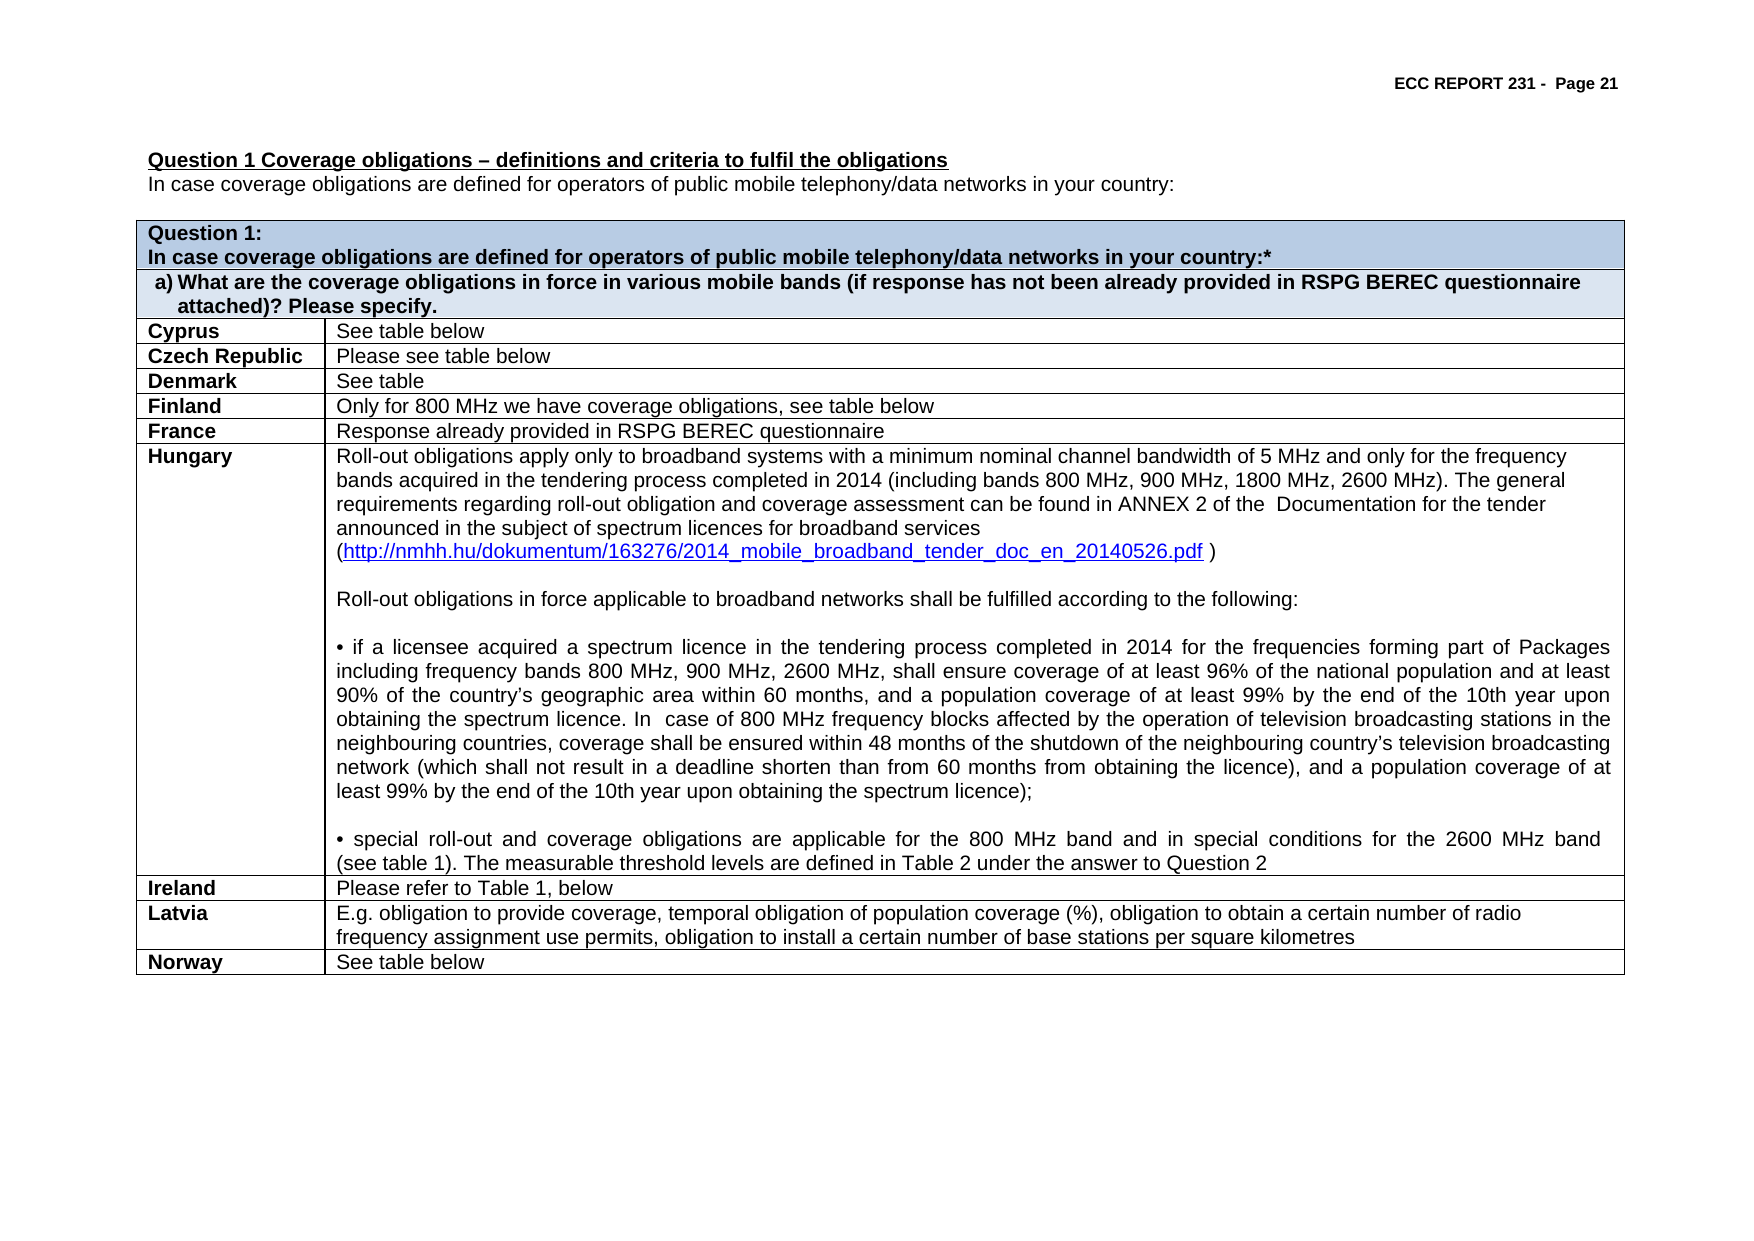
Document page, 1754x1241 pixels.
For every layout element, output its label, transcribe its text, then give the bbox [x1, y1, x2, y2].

table_cell Cyprus [137, 319, 324, 342]
table_cell See table below [326, 950, 1624, 974]
text In case coverage obligations are defined for operators of public mobile telephony/data networks in your country: [148, 172, 1618, 196]
table_cell Only for 800 MHz we have coverage obligations, see table below [326, 394, 1624, 417]
table_cell Czech Republic [137, 344, 324, 367]
table_cell Latvia [137, 901, 324, 949]
table_cell Norway [137, 950, 324, 974]
table_cell Finland [137, 394, 324, 417]
table_cell Please refer to Table 1, below [326, 876, 1624, 900]
table_cell See table below [326, 319, 1624, 342]
table_cell Please see table below [326, 344, 1624, 367]
table_cell Hungary [137, 444, 324, 875]
table_cell Denmark [137, 369, 324, 392]
table_cell E.g. obligation to provide coverage, temporal obligation of population coverage (%), obligation to obtain a certain number of radio frequency assignment use permits, obligation to install a certain number of base stations per square kilometres [326, 901, 1624, 949]
table_cell Ireland [137, 876, 324, 900]
table_header Question 1: In case coverage obligations are defined for operators of public mobile telephony/data networks in your country:* [137, 221, 1624, 268]
table_cell France [137, 419, 324, 442]
text Question 1 Coverage obligations – definitions and criteria to fulfil the obligations [148, 148, 1618, 172]
table_cell Roll-out obligations apply only to broadband systems with a minimum nominal channel bandwidth of 5 MHz and only for the frequency bands acquired in the tendering process completed in 2014 (including bands 800 MHz, 900 MHz, 1800 MHz, 2600 MHz). The general requirements regarding roll-out obligation and coverage assessment can be found in ANNEX 2 of the Documentation for the tender announced in the subject of spectrum licences for broadband services (http://nmhh.hu/dokumentum/163276/2014_mobile_broadband_tender_doc_en_20140526.pdf ) Roll-out obligations in force applicable to broadband networks shall be fulfilled according to the following: • if a licensee acquired a spectrum licence in the tendering process completed in 2014 for the frequencies forming part of Packages including frequency bands 800 MHz, 900 MHz, 2600 MHz, shall ensure coverage of at least 96% of the national population and at least 90% of the country’s geographic area within 60 months, and a population coverage of at least 99% by the end of the 10th year upon obtaining the spectrum licence. In case of 800 MHz frequency blocks affected by the operation of television broadcasting stations in the neighbouring countries, coverage shall be ensured within 48 months of the shutdown of the neighbouring country’s television broadcasting network (which shall not result in a deadline shorten than from 60 months from obtaining the licence), and a population coverage of at least 99% by the end of the 10th year upon obtaining the spectrum licence); • special roll-out and coverage obligations are applicable for the 800 MHz band and in special conditions for the 2600 MHz band (see table 1). The measurable threshold levels are defined in Table 2 under the answer to Question 2 [326, 444, 1624, 875]
table_cell What are the coverage obligations in force in various mobile bands (if response has not been already provided in RSPG BEREC questionnaire attached)? Please specify. [137, 270, 1624, 317]
table_cell See table [326, 369, 1624, 392]
table_cell Response already provided in RSPG BEREC questionnaire [326, 419, 1624, 442]
